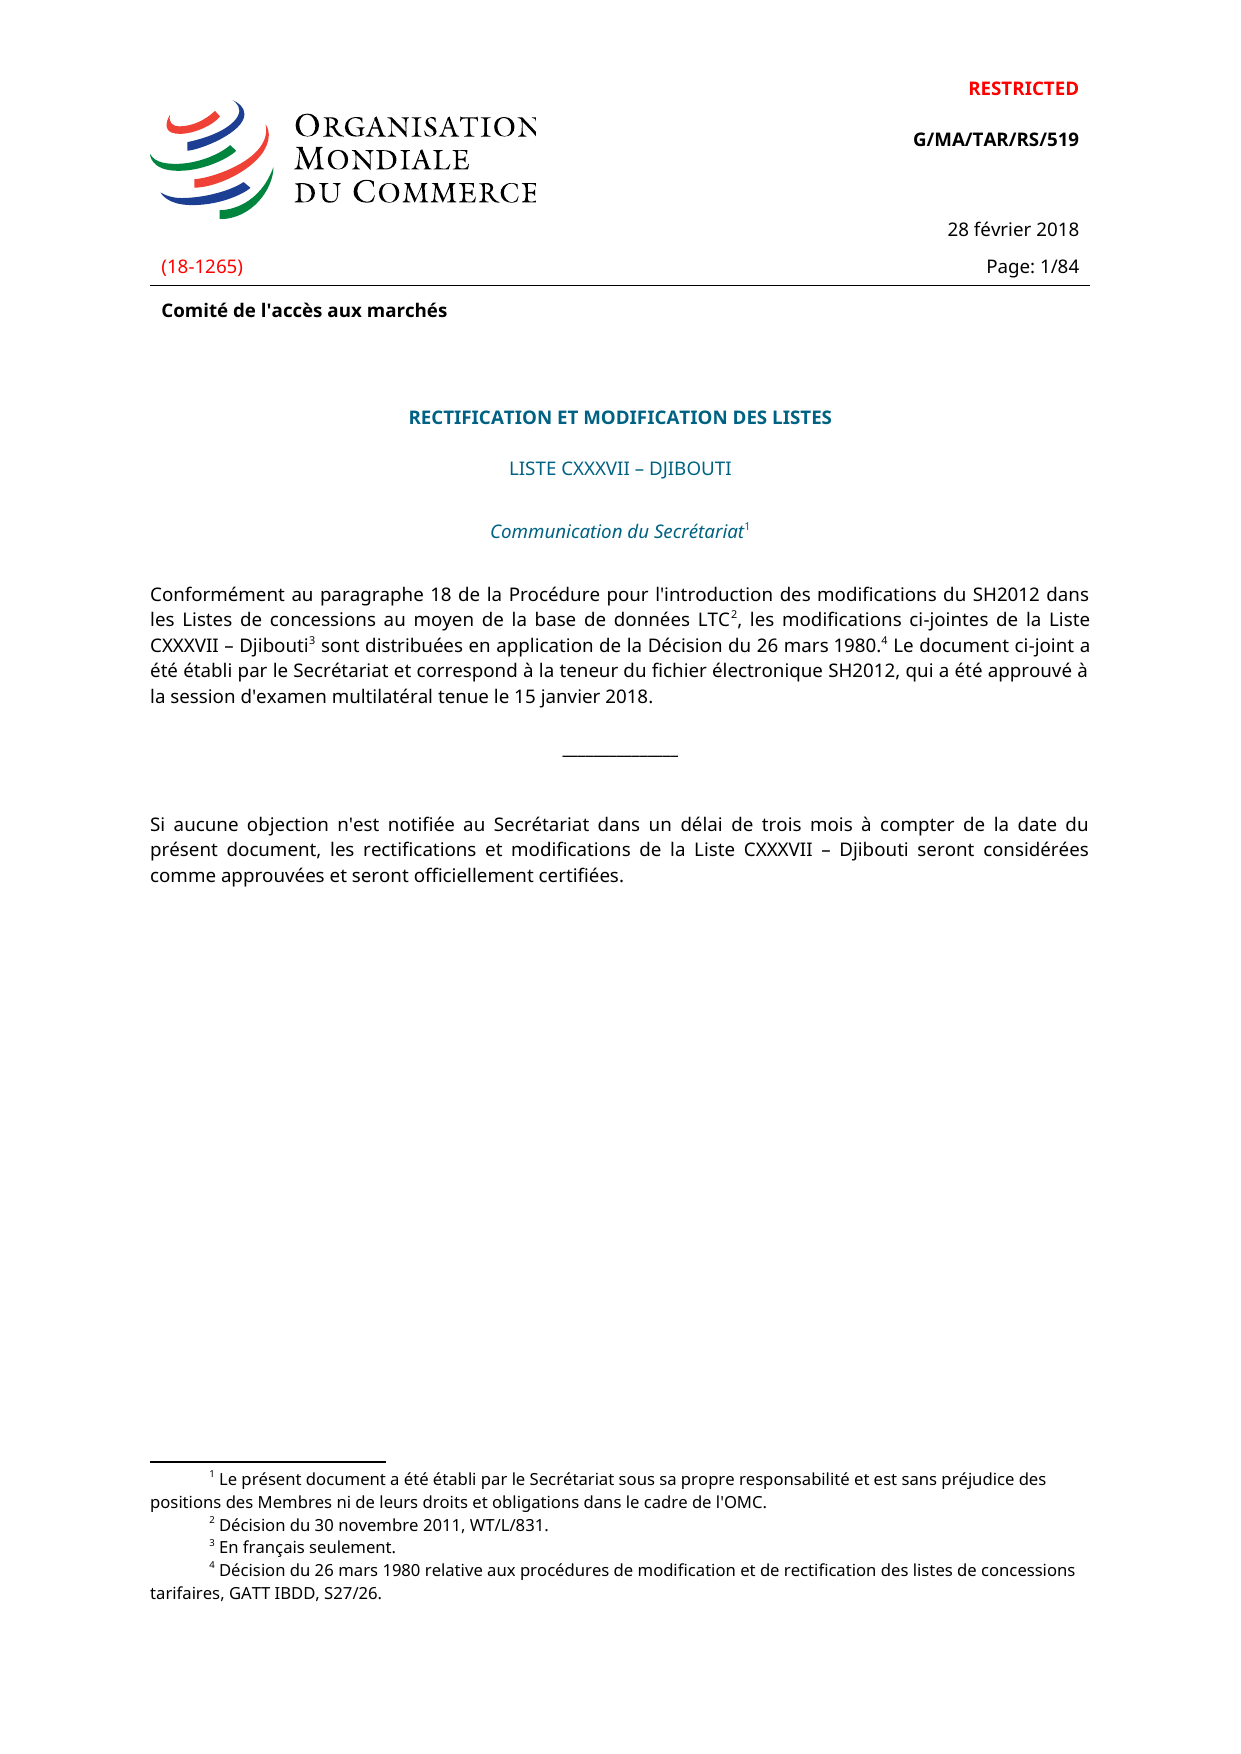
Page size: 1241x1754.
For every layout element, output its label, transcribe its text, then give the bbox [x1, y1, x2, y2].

title Communication du Secrétariat [150, 518, 1090, 544]
text Conformément au paragraphe 18 de la Procédure pour l'introduction des modifications du SH2012 dans les Listes de concessions au moyen de la base de données LTC, les modifications ci-jointes de la Liste CXXXVII – Djibouti sont distribuées en application de la Décision du 26 mars 1980. Le document ci-joint a été établi par le Secrétariat et correspond à la teneur du fichier électronique SH2012, qui a été approuvé à la session d'examen multilatéral tenue le 15 janvier 2018. [150, 581, 1090, 709]
text Si aucune objection n'est notifiée au Secrétariat dans un délai de trois mois à compter de la date du présent document, les rectifications et modifications de la Liste CXXXVII – Djibouti seront considérées comme approuvées et seront officiellement certifiées. [150, 811, 1090, 887]
text _______________ [150, 734, 1090, 760]
title LISTE CXXXVII – DJIBOUTI [150, 455, 1090, 481]
title RECTIFICATION ET MODIFICATION DES LISTES [150, 405, 1090, 430]
